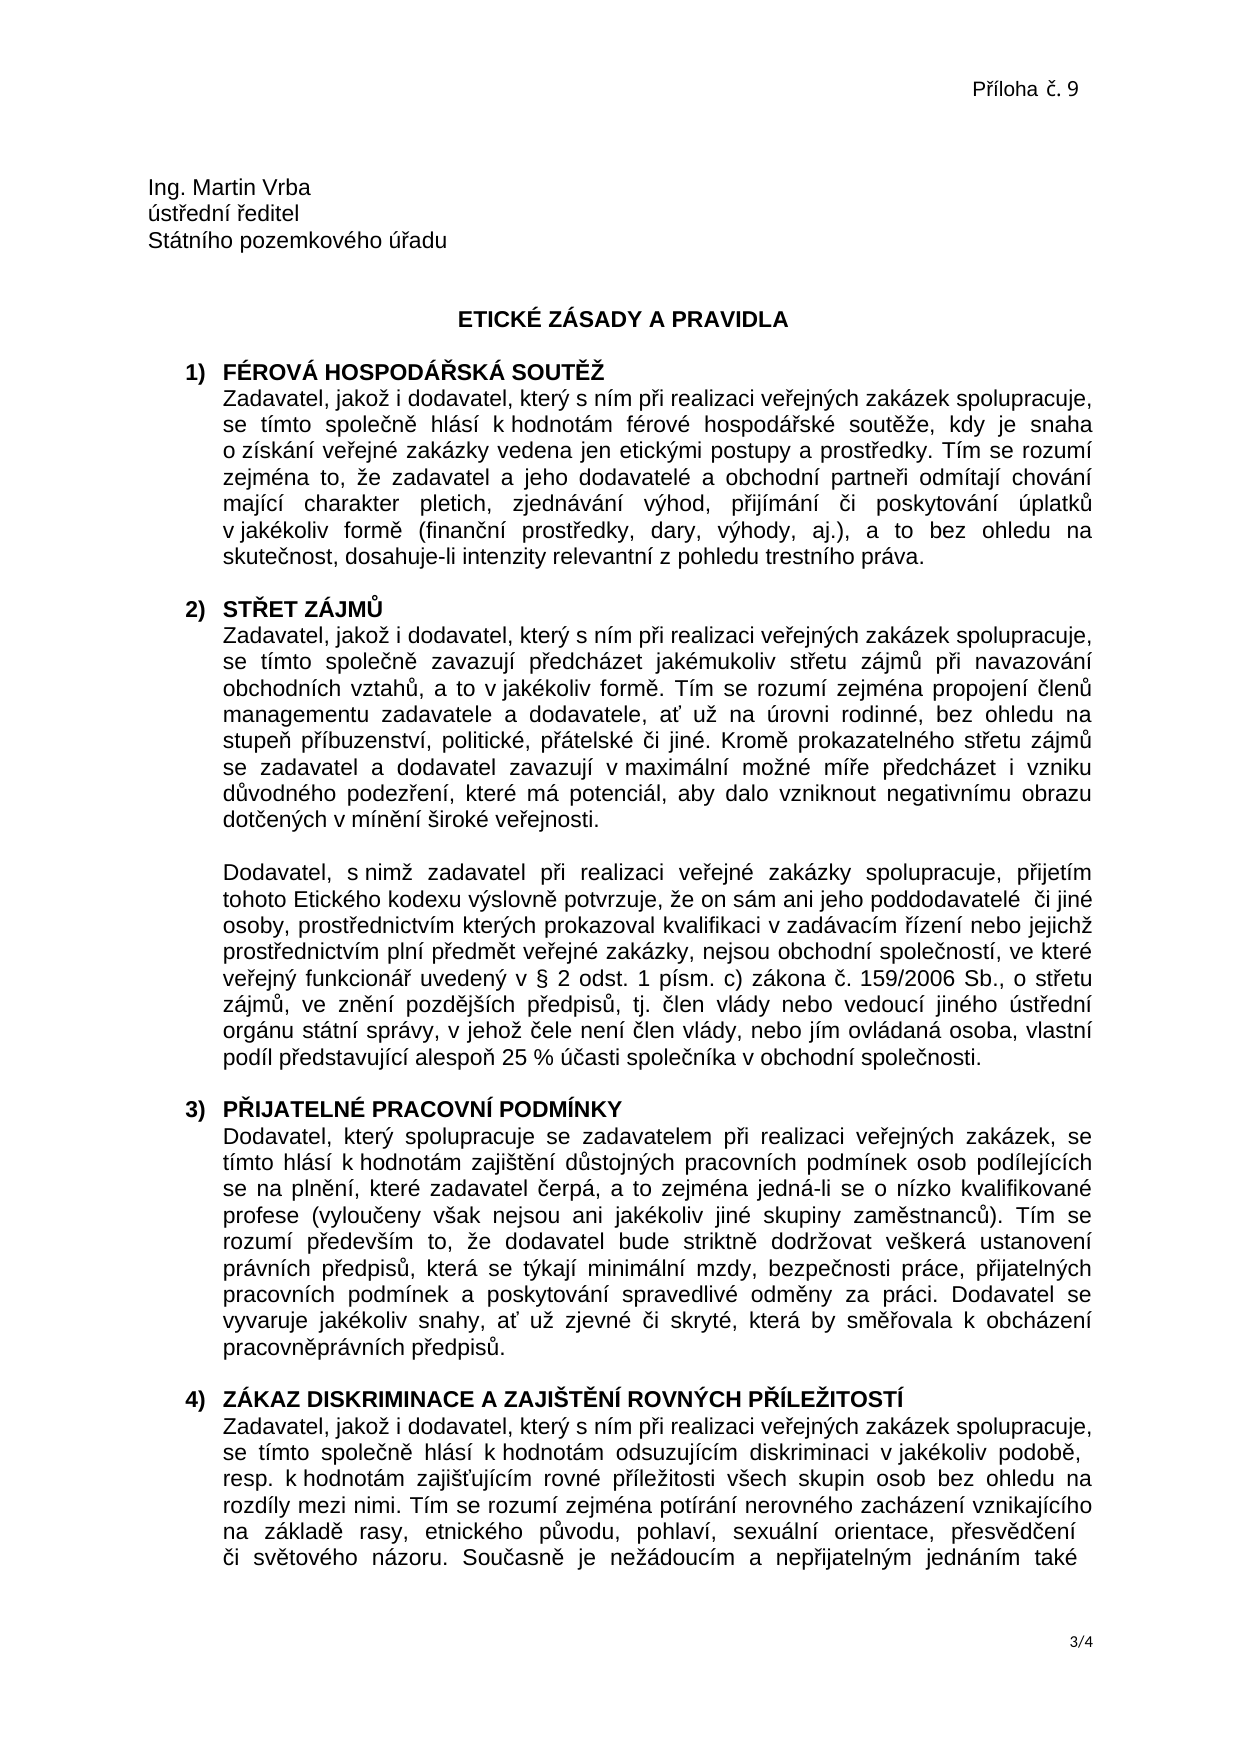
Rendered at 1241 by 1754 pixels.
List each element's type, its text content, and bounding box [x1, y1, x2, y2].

text Státního pozemkového úřadu [148, 227, 1093, 253]
list PŘIJATELNÉ PRACOVNÍ PODMÍNKY [185, 1096, 1093, 1123]
list Zadavatel, jakož i dodavatel, který s ním při realizaci veřejných zakázek spolupracuje, se tímto společně zavazují předcházet jakémukoliv střetu zájmů při navazování obchodních vztahů, a to v jakékoliv formě. Tím se rozumí zejména propojení členů managementu zadavatele a dodavatele, ať už na úrovni rodinné, bez ohledu na stupeň příbuzenství, politické, přátelské či jiné. Kromě prokazatelného střetu zájmů se zadavatel a dodavatel zavazují v maximální možné míře předcházet i vzniku důvodného podezření, které má potenciál, aby dalo vzniknout negativnímu obrazu dotčených v mínění široké veřejnosti. [223, 622, 1093, 833]
text Ing. Martin Vrba [148, 174, 1093, 200]
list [223, 1413, 1093, 1571]
list Dodavatel, který spolupracuje se zadavatelem při realizaci veřejných zakázek, se tímto hlásí k hodnotám zajištění důstojných pracovních podmínek osob podílejících se na plnění, které zadavatel čerpá, a to zejména jedná-li se o nízko kvalifikované profese (vyloučeny však nejsou ani jakékoliv jiné skupiny zaměstnanců). Tím se rozumí především to, že dodavatel bude striktně dodržovat veškerá ustanovení právních předpisů, která se týkají minimální mzdy, bezpečnosti práce, přijatelných pracovních podmínek a poskytování spravedlivé odměny za práci. Dodavatel se vyvaruje jakékoliv snahy, ať už zjevné či skryté, která by směřovala k obcházení pracovněprávních předpisů. [223, 1123, 1093, 1360]
list STŘET ZÁJMŮ [185, 596, 1093, 622]
text ústřední ředitel [148, 200, 1093, 227]
list FÉROVÁ HOSPODÁŘSKÁ SOUTĚŽ [185, 358, 1093, 385]
list Dodavatel, s nimž zadavatel při realizaci veřejné zakázky spolupracuje, přijetím tohoto Etického kodexu výslovně potvrzuje, že on sám ani jeho poddodavatelé či jiné osoby, prostřednictvím kterých prokazoval kvalifikaci v zadávacím řízení nebo jejichž prostřednictvím plní předmět veřejné zakázky, nejsou obchodní společností, ve které veřejný funkcionář uvedený v § 2 odst. 1 písm. c) zákona č. 159/2006 Sb., o střetu zájmů, ve znění pozdějších předpisů, tj. člen vlády nebo vedoucí jiného ústřední orgánu státní správy, v jehož čele není člen vlády, nebo jím ovládaná osoba, vlastní podíl představující alespoň 25 % účasti společníka v obchodní společnosti. [223, 859, 1093, 1070]
text ETICKÉ ZÁSADY A PRAVIDLA [148, 306, 1093, 332]
list Zadavatel, jakož i dodavatel, který s ním při realizaci veřejných zakázek spolupracuje, se tímto společně hlásí k hodnotám férové hospodářské soutěže, kdy je snaha o získání veřejné zakázky vedena jen etickými postupy a prostředky. Tím se rozumí zejména to, že zadavatel a jeho dodavatelé a obchodní partneři odmítají chování mající charakter pletich, zjednávání výhod, přijímání či poskytování úplatků v jakékoliv formě (finanční prostředky, dary, výhody, aj.), a to bez ohledu na skutečnost, dosahuje-li intenzity relevantní z pohledu trestního práva. [223, 385, 1093, 569]
list ZÁKAZ DISKRIMINACE A ZAJIŠTĚNÍ ROVNÝCH PŘÍLEŽITOSTÍ [185, 1386, 1093, 1413]
